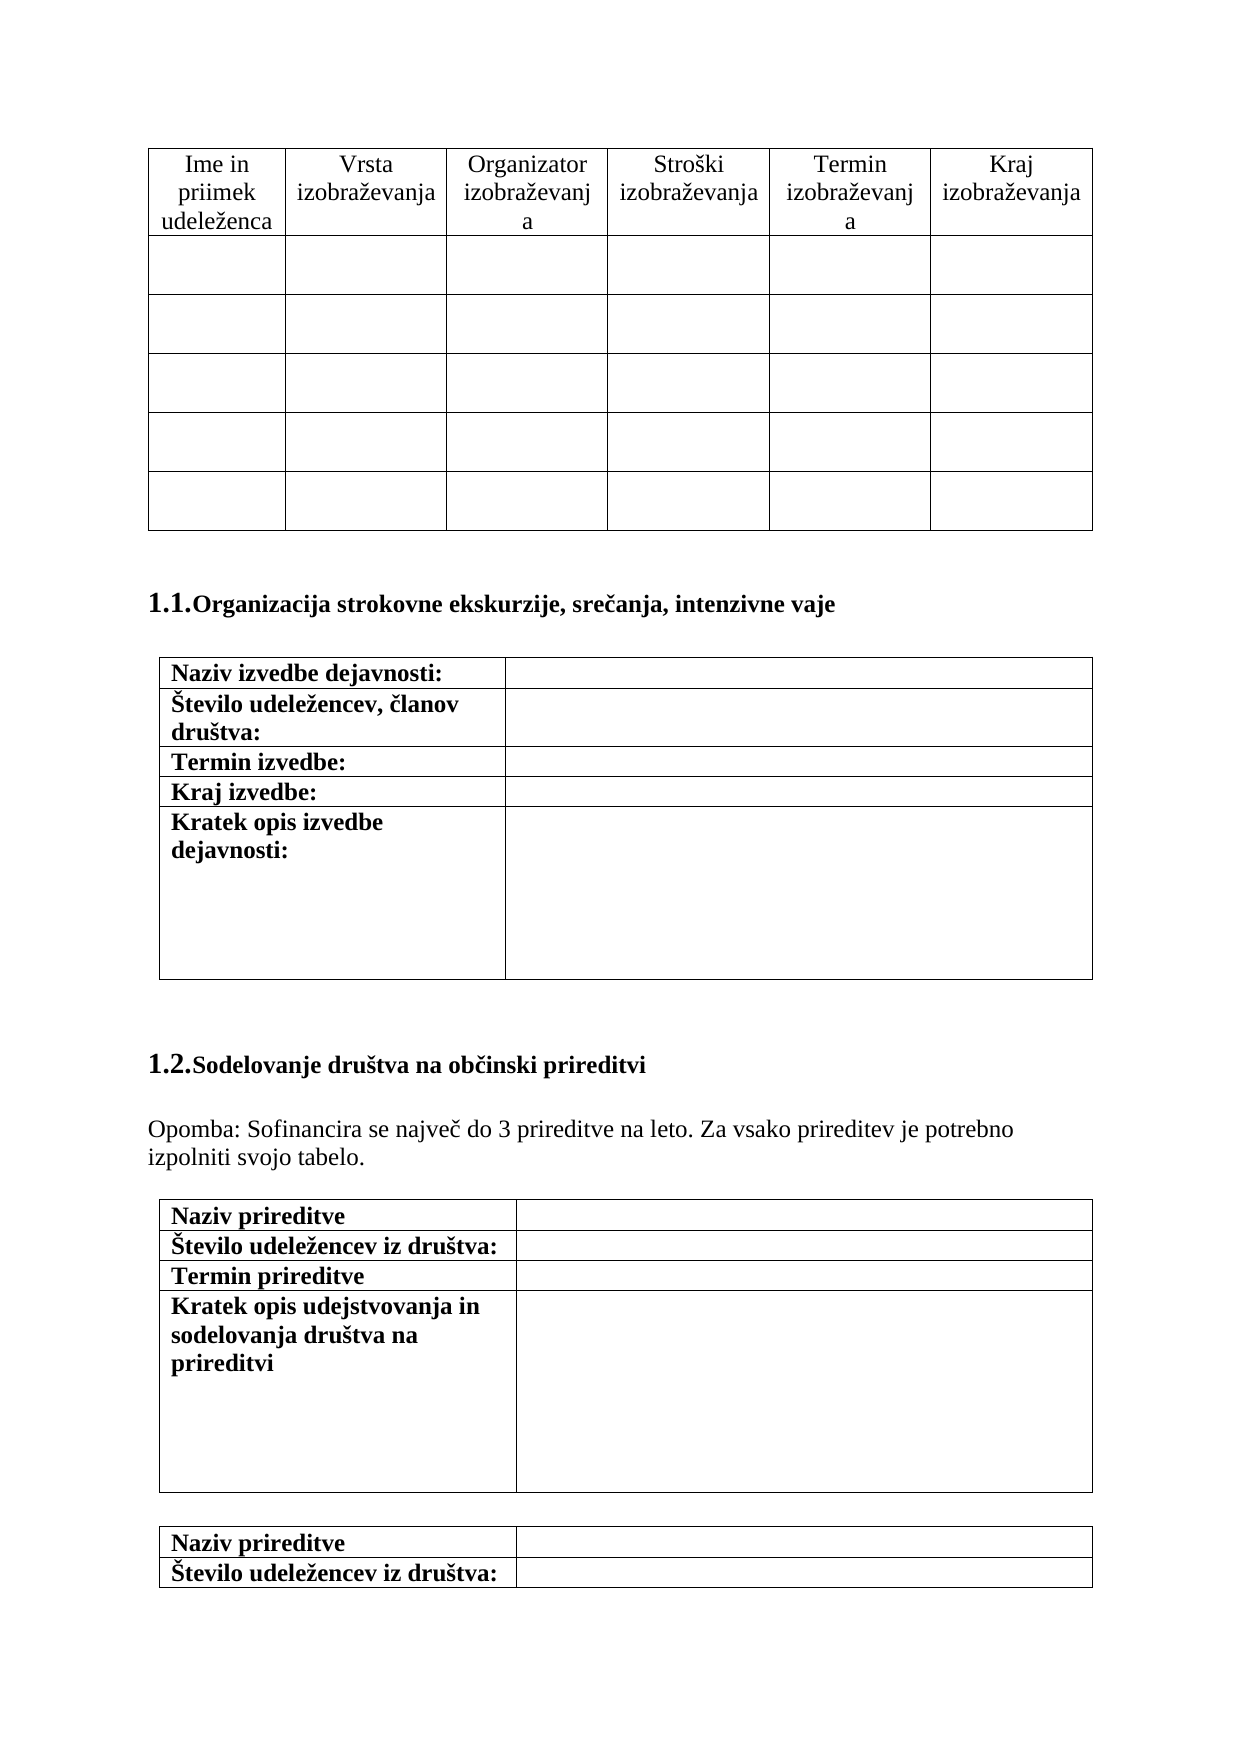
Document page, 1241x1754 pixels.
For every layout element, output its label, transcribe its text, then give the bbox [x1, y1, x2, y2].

table_cell [770, 354, 930, 412]
table_cell Termin izvedbe: [160, 747, 505, 776]
table_cell [506, 747, 1092, 776]
table_header Naziv prireditve [160, 1527, 516, 1557]
table_cell [517, 1231, 1092, 1260]
table_cell Kraj izvedbe: [160, 777, 505, 806]
table_cell [447, 354, 607, 412]
text Opomba: Sofinancira se največ do 3 prireditve na leto. Za vsako prireditev je potrebno izpolniti svojo tabelo. [148, 1114, 1093, 1171]
table_cell [447, 236, 607, 294]
table_cell [770, 413, 930, 471]
table_header Naziv izvedbe dejavnosti: [160, 658, 505, 688]
table_header [506, 658, 1092, 688]
table_cell [149, 236, 285, 294]
table_header Organizator izobraževanja [447, 149, 607, 235]
table_cell [931, 295, 1092, 353]
table_cell [770, 236, 930, 294]
table_cell [608, 354, 769, 412]
table_cell [447, 413, 607, 471]
table_cell [770, 295, 930, 353]
table_cell [517, 1558, 1092, 1587]
table_cell Število udeležencev iz društva: [160, 1231, 516, 1260]
table_cell [506, 807, 1092, 979]
table_cell [608, 295, 769, 353]
table_cell [517, 1291, 1092, 1492]
table_header [517, 1200, 1092, 1230]
table_header Vrsta izobraževanja [286, 149, 446, 235]
table_cell [149, 295, 285, 353]
table_cell [149, 472, 285, 530]
table_cell [149, 354, 285, 412]
table_cell [608, 472, 769, 530]
table_cell [931, 236, 1092, 294]
table_cell [506, 689, 1092, 746]
table_header Stroški izobraževanja [608, 149, 769, 235]
table_cell [286, 236, 446, 294]
table_cell [931, 354, 1092, 412]
table_cell [608, 413, 769, 471]
table_cell [608, 236, 769, 294]
table_cell Število udeležencev, članov društva: [160, 689, 505, 746]
table_cell [286, 472, 446, 530]
table_header Termin izobraževanja [770, 149, 930, 235]
list Sodelovanje društva na občinski prireditvi [148, 1046, 1093, 1080]
table_cell Število udeležencev iz društva: [160, 1558, 516, 1587]
table_header [517, 1527, 1092, 1557]
table_cell [931, 413, 1092, 471]
table_cell [506, 777, 1092, 806]
table_header Kraj izobraževanja [931, 149, 1092, 235]
table_cell [931, 472, 1092, 530]
table_cell [286, 354, 446, 412]
table_cell [149, 413, 285, 471]
table_cell [447, 472, 607, 530]
table_cell [447, 295, 607, 353]
table_header Ime in priimek udeleženca [149, 149, 285, 235]
table_cell [286, 295, 446, 353]
table_cell [286, 413, 446, 471]
table_cell [770, 472, 930, 530]
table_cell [160, 1291, 516, 1492]
table_header Naziv prireditve [160, 1200, 516, 1230]
table_cell Termin prireditve [160, 1261, 516, 1290]
table_cell Kratek opis izvedbe dejavnosti: [160, 807, 505, 979]
table_cell [517, 1261, 1092, 1290]
list Organizacija strokovne ekskurzije, srečanja, intenzivne vaje [148, 585, 1093, 619]
